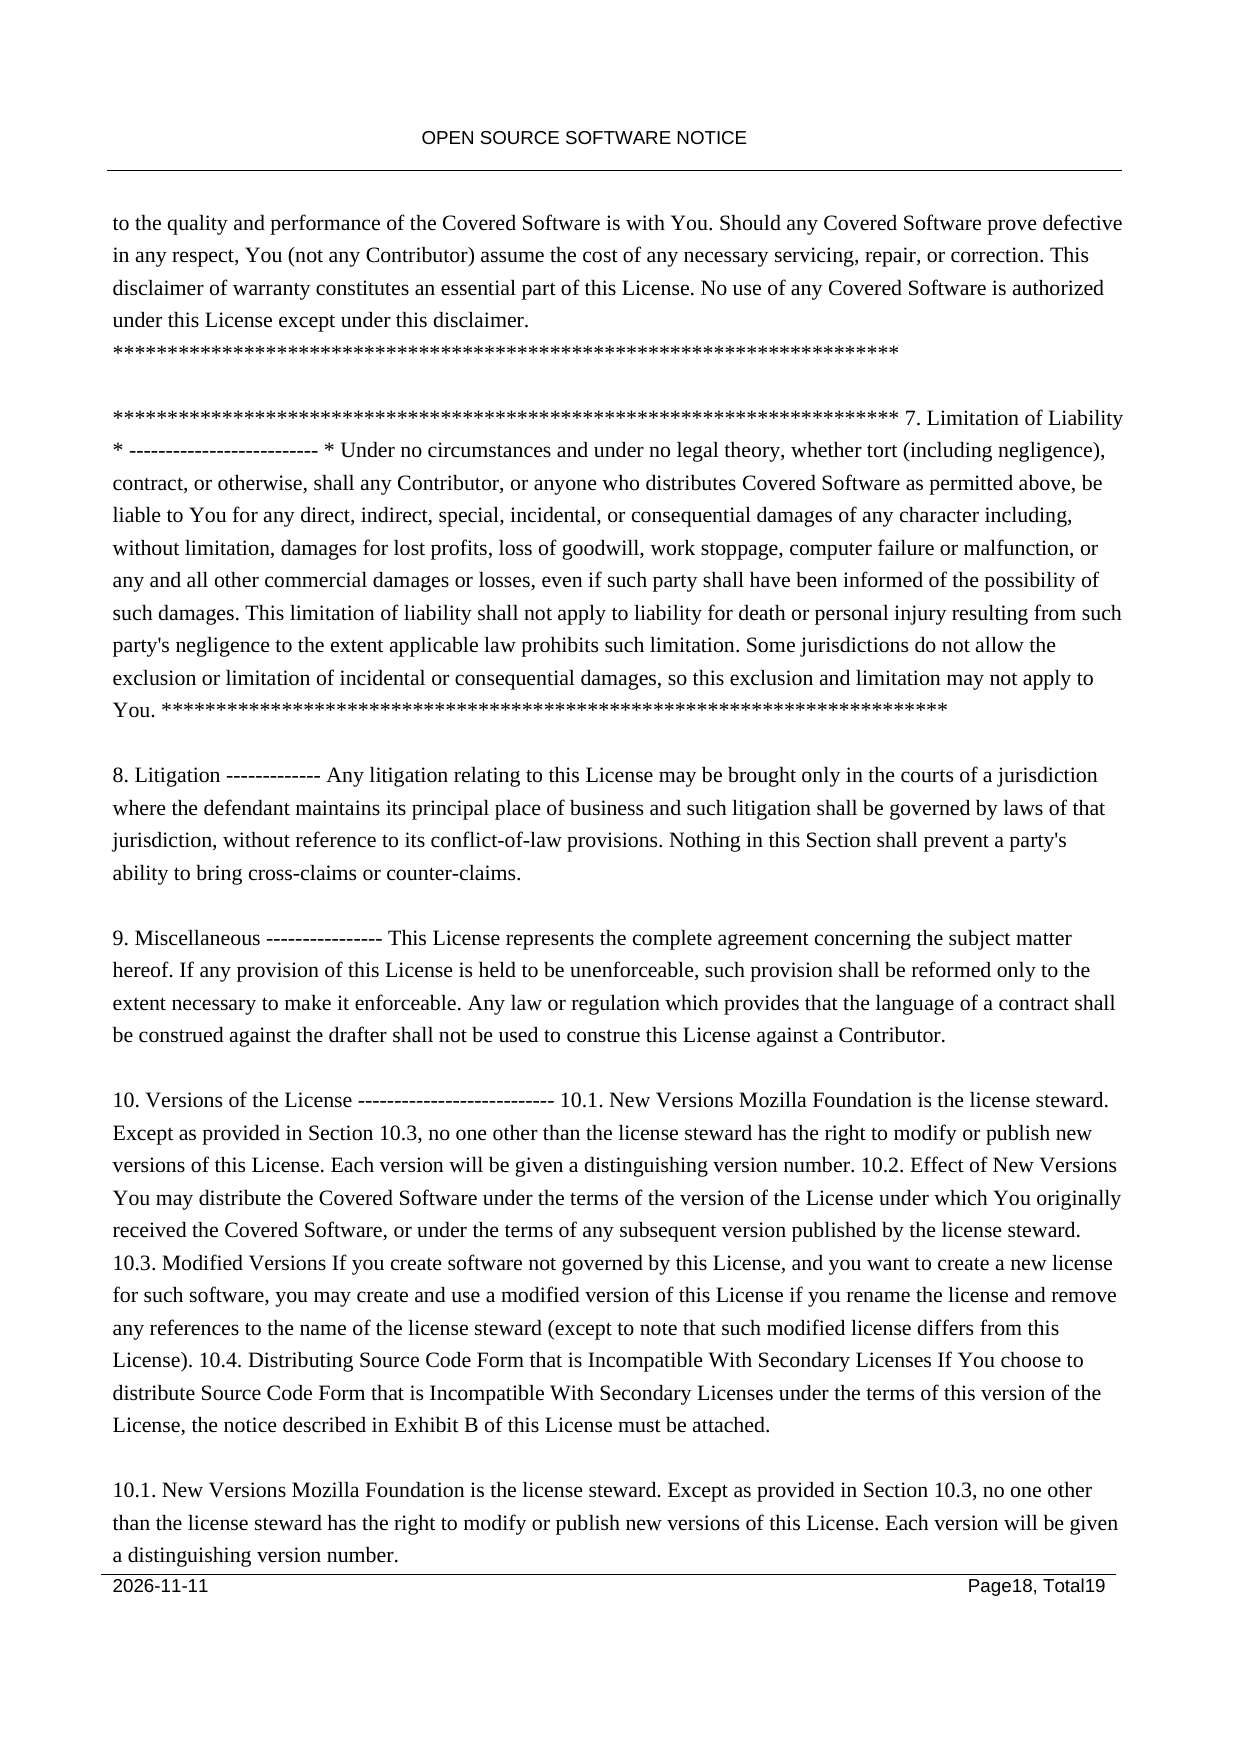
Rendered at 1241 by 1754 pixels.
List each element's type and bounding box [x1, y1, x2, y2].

text [112, 206, 1128, 1571]
